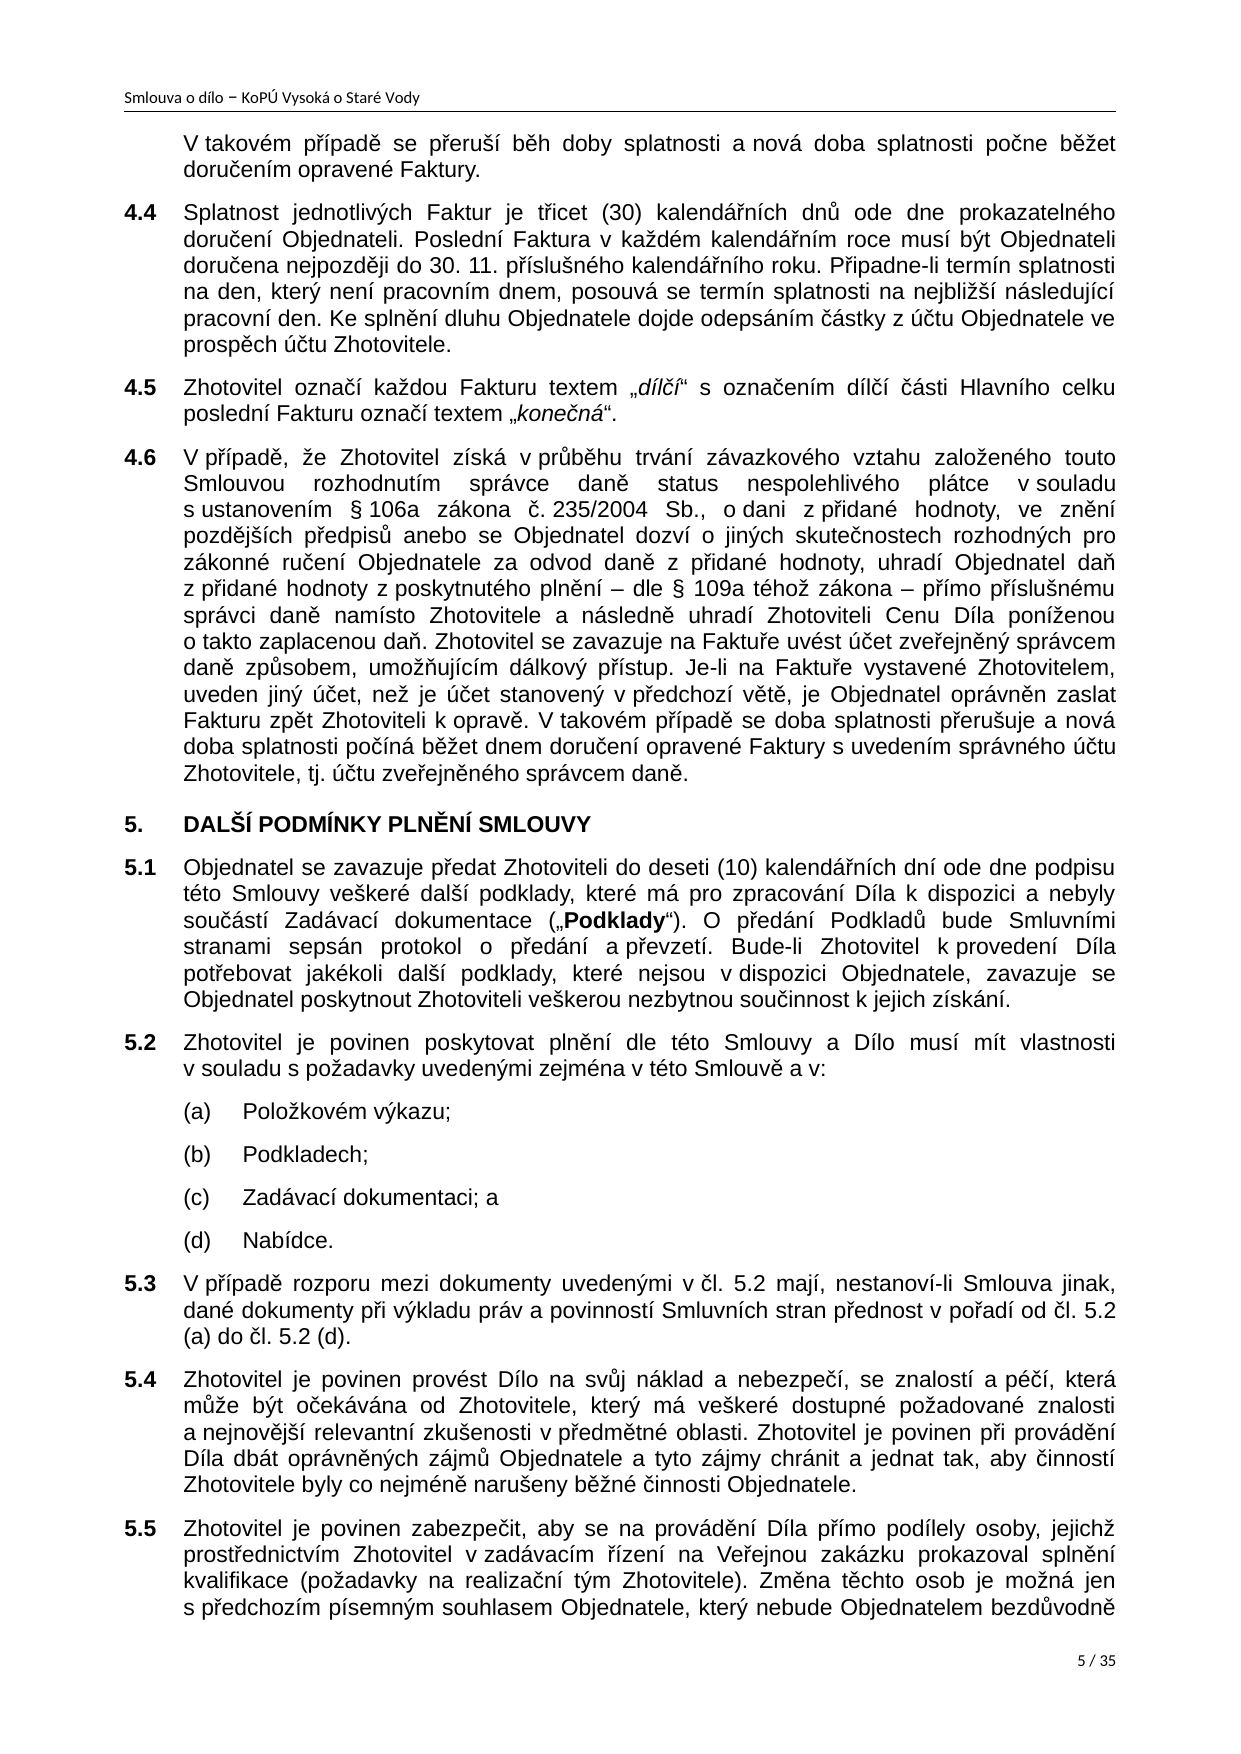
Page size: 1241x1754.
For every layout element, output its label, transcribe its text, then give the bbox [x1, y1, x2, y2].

list Položkovém výkazu; [183, 1098, 1116, 1124]
list Nabídce. [183, 1227, 1116, 1254]
list Podkladech; [183, 1141, 1116, 1168]
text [124, 1514, 1116, 1620]
text Zhotovitel je povinen poskytovat plnění dle této Smlouvy a Dílo musí mít vlastnosti v souladu s požadavky uvedenými zejména v této Smlouvě a v: [124, 1029, 1116, 1082]
text Splatnost jednotlivých Faktur je třicet (30) kalendářních dnů ode dne prokazatelného doručení Objednateli. Poslední Faktura v každém kalendářním roce musí být Objednateli doručena nejpozději do 30. 11. příslušného kalendářního roku. Připadne-li termín splatnosti na den, který není pracovním dnem, posouvá se termín splatnosti na nejbližší následující pracovní den. Ke splnění dluhu Objednatele dojde odepsáním částky z účtu Objednatele ve prospěch účtu Zhotovitele. [124, 199, 1116, 357]
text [124, 130, 1116, 183]
text Zhotovitel je povinen provést Dílo na svůj náklad a nebezpečí, se znalostí a péčí, která může být očekávána od Zhotovitele, který má veškeré dostupné požadované znalosti a nejnovější relevantní zkušenosti v předmětné oblasti. Zhotovitel je povinen při provádění Díla dbát oprávněných zájmů Objednatele a tyto zájmy chránit a jednat tak, aby činností Zhotovitele byly co nejméně narušeny běžné činnosti Objednatele. [124, 1366, 1116, 1498]
list Zadávací dokumentaci; a [183, 1184, 1116, 1211]
text Zhotovitel označí každou Fakturu textem „dílčí“ s označením dílčí části Hlavního celku poslední Fakturu označí textem „konečná“. [124, 374, 1116, 427]
text Další podmínky Plnění smlouvy [124, 811, 1116, 837]
text Objednatel se zavazuje předat Zhotoviteli do deseti (10) kalendářních dní ode dne podpisu této Smlouvy veškeré další podklady, které má pro zpracování Díla k dispozici a nebyly součástí Zadávací dokumentace („Podklady“). O předání Podkladů bude Smluvními stranami sepsán protokol o předání a převzetí. Bude-li Zhotovitel k provedení Díla potřebovat jakékoli další podklady, které nejsou v dispozici Objednatele, zavazuje se Objednatel poskytnout Zhotoviteli veškerou nezbytnou součinnost k jejich získání. [124, 854, 1116, 1012]
text V případě, že Zhotovitel získá v průběhu trvání závazkového vztahu založeného touto Smlouvou rozhodnutím správce daně status nespolehlivého plátce v souladu s ustanovením § 106a zákona č. 235/2004 Sb., o dani z přidané hodnoty, ve znění pozdějších předpisů anebo se Objednatel dozví o jiných skutečnostech rozhodných pro zákonné ručení Objednatele za odvod daně z přidané hodnoty, uhradí Objednatel daň z přidané hodnoty z poskytnutého plnění – dle § 109a téhož zákona – přímo příslušnému správci daně namísto Zhotovitele a následně uhradí Zhotoviteli Cenu Díla poníženou o takto zaplacenou daň. Zhotovitel se zavazuje na Faktuře uvést účet zveřejněný správcem daně způsobem, umožňujícím dálkový přístup. Je-li na Faktuře vystavené Zhotovitelem, uveden jiný účet, než je účet stanovený v předchozí větě, je Objednatel oprávněn zaslat Fakturu zpět Zhotoviteli k opravě. V takovém případě se doba splatnosti přerušuje a nová doba splatnosti počíná běžet dnem doručení opravené Faktury s uvedením správného účtu Zhotovitele, tj. účtu zveřejněného správcem daně. [124, 443, 1116, 786]
text V případě rozporu mezi dokumenty uvedenými v čl. 5.2 mají, nestanoví-li Smlouva jinak, dané dokumenty při výkladu práv a povinností Smluvních stran přednost v pořadí od čl. 5.2 (a) do čl. 5.2 (d). [124, 1270, 1116, 1349]
